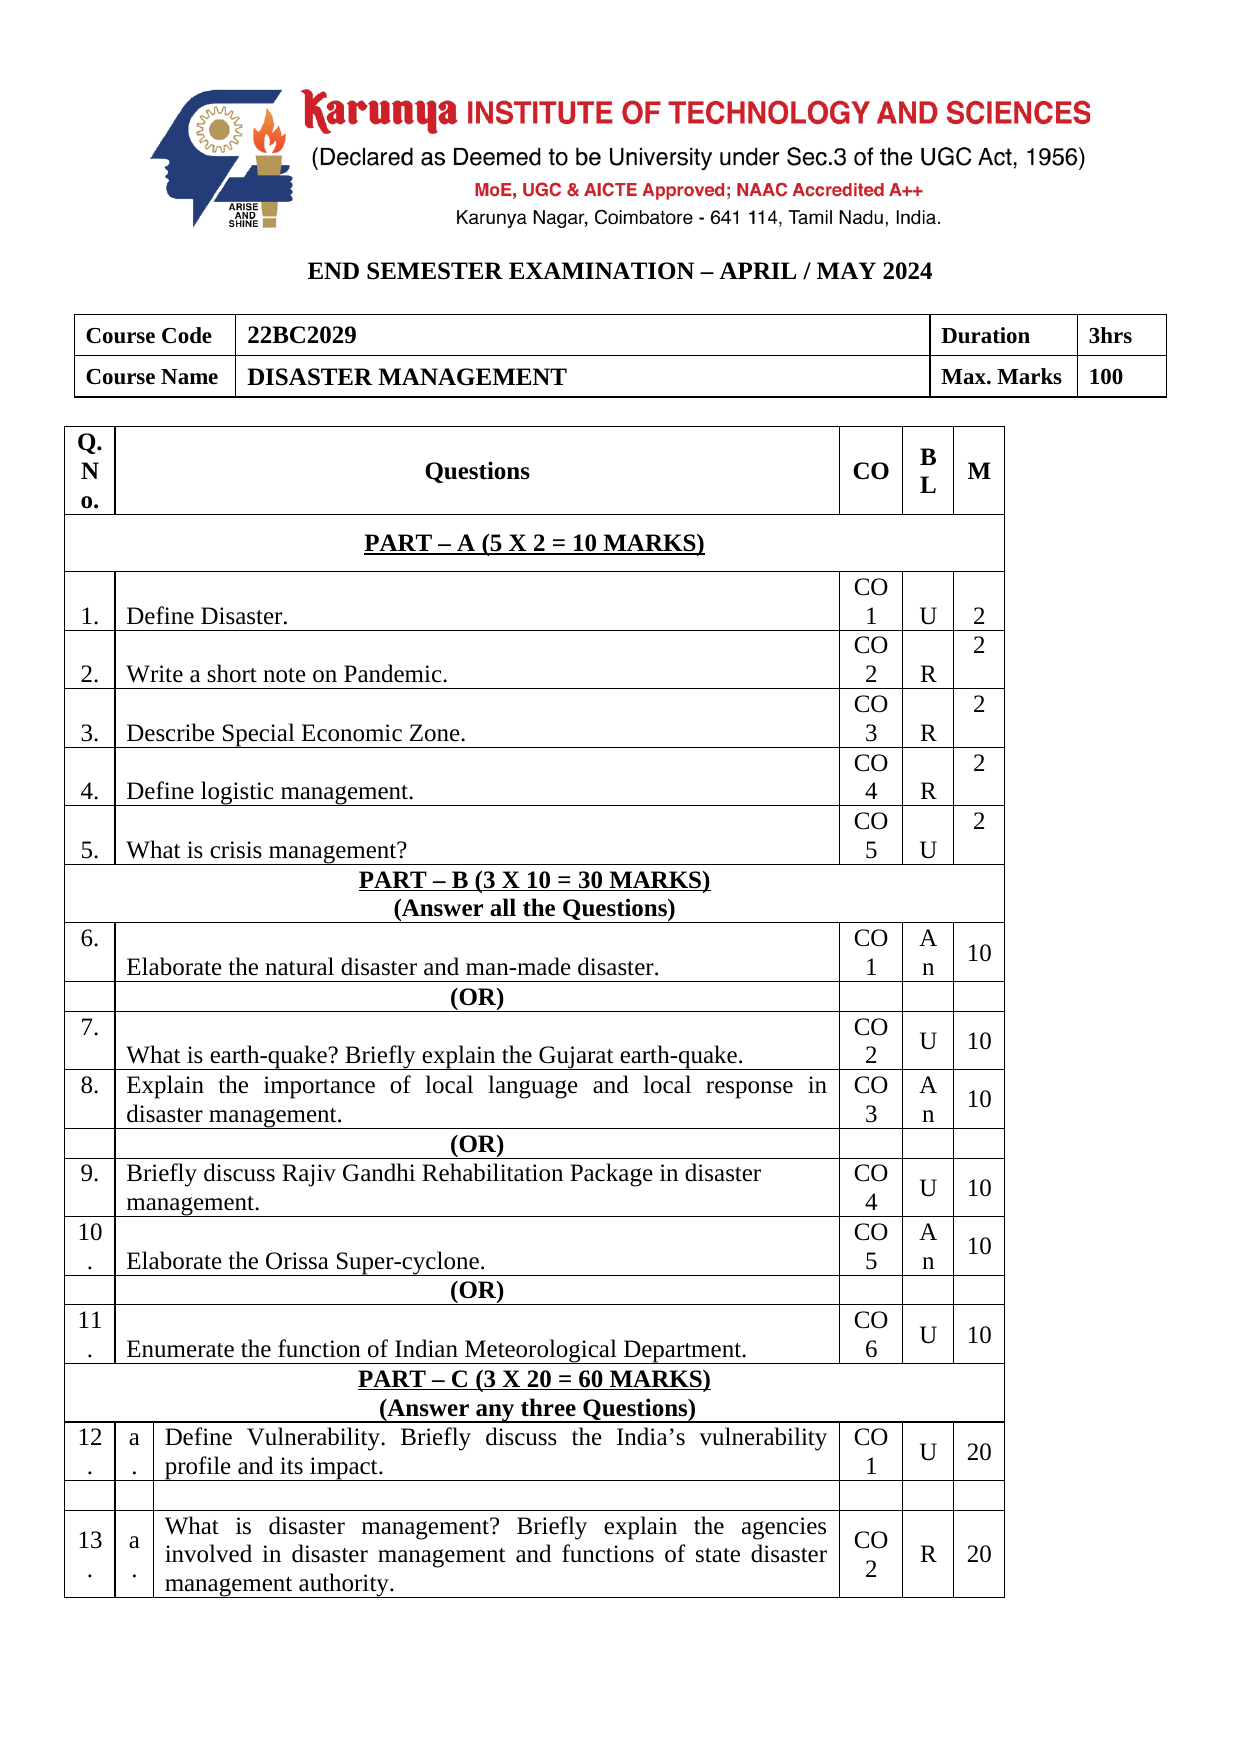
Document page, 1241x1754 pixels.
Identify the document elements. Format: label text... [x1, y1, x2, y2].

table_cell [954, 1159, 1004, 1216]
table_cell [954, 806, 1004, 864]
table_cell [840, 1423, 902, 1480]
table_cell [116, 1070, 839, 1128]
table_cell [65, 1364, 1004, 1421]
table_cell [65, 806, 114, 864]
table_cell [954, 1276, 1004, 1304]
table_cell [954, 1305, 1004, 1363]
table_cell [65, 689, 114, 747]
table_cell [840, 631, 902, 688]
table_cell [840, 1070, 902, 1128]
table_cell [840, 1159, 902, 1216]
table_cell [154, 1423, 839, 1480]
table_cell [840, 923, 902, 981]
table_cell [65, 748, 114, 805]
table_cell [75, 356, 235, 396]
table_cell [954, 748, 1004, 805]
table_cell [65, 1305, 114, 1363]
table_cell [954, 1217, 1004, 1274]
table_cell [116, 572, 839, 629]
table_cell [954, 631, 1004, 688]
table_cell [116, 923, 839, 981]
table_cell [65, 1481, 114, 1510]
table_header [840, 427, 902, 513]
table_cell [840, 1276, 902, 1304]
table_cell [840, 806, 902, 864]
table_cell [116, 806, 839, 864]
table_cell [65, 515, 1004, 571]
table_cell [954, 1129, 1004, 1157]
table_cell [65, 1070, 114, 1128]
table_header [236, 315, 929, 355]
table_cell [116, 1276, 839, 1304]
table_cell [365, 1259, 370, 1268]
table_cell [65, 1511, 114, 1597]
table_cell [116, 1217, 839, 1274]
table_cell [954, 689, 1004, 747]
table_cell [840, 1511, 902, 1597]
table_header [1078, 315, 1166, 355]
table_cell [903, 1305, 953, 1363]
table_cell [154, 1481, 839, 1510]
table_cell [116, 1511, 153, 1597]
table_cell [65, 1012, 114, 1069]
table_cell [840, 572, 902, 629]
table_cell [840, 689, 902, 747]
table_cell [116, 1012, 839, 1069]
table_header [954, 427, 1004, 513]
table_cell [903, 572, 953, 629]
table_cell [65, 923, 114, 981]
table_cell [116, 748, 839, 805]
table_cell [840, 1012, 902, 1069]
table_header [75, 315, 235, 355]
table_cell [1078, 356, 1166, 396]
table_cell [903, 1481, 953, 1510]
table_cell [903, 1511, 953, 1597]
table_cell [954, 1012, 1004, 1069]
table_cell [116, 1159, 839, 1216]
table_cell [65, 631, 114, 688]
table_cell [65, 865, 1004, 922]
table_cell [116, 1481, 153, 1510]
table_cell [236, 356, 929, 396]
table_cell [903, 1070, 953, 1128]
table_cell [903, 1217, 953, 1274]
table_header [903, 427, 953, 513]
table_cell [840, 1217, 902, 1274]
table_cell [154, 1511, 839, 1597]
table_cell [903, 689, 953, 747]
picture [150, 89, 1091, 228]
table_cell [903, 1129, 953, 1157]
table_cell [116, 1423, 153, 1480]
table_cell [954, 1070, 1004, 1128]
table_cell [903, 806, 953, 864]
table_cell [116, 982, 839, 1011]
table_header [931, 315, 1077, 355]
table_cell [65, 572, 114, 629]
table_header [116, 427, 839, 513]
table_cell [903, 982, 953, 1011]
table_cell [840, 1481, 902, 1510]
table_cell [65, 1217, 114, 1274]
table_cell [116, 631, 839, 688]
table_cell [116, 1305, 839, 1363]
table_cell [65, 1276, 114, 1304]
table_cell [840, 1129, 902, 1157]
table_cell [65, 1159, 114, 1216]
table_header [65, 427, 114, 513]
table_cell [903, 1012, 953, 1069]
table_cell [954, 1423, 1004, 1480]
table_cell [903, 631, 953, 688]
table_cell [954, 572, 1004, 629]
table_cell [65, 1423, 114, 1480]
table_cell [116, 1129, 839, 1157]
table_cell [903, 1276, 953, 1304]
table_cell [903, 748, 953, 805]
text END SEMESTER EXAMINATION – APRIL / MAY 2024 [150, 256, 1090, 285]
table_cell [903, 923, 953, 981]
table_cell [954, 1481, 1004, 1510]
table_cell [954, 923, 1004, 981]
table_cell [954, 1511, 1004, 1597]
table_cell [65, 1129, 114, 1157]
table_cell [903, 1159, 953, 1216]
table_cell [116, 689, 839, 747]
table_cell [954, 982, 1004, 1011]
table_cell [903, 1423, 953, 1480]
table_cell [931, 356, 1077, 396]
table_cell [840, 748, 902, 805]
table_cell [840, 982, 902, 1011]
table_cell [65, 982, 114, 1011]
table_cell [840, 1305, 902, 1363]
